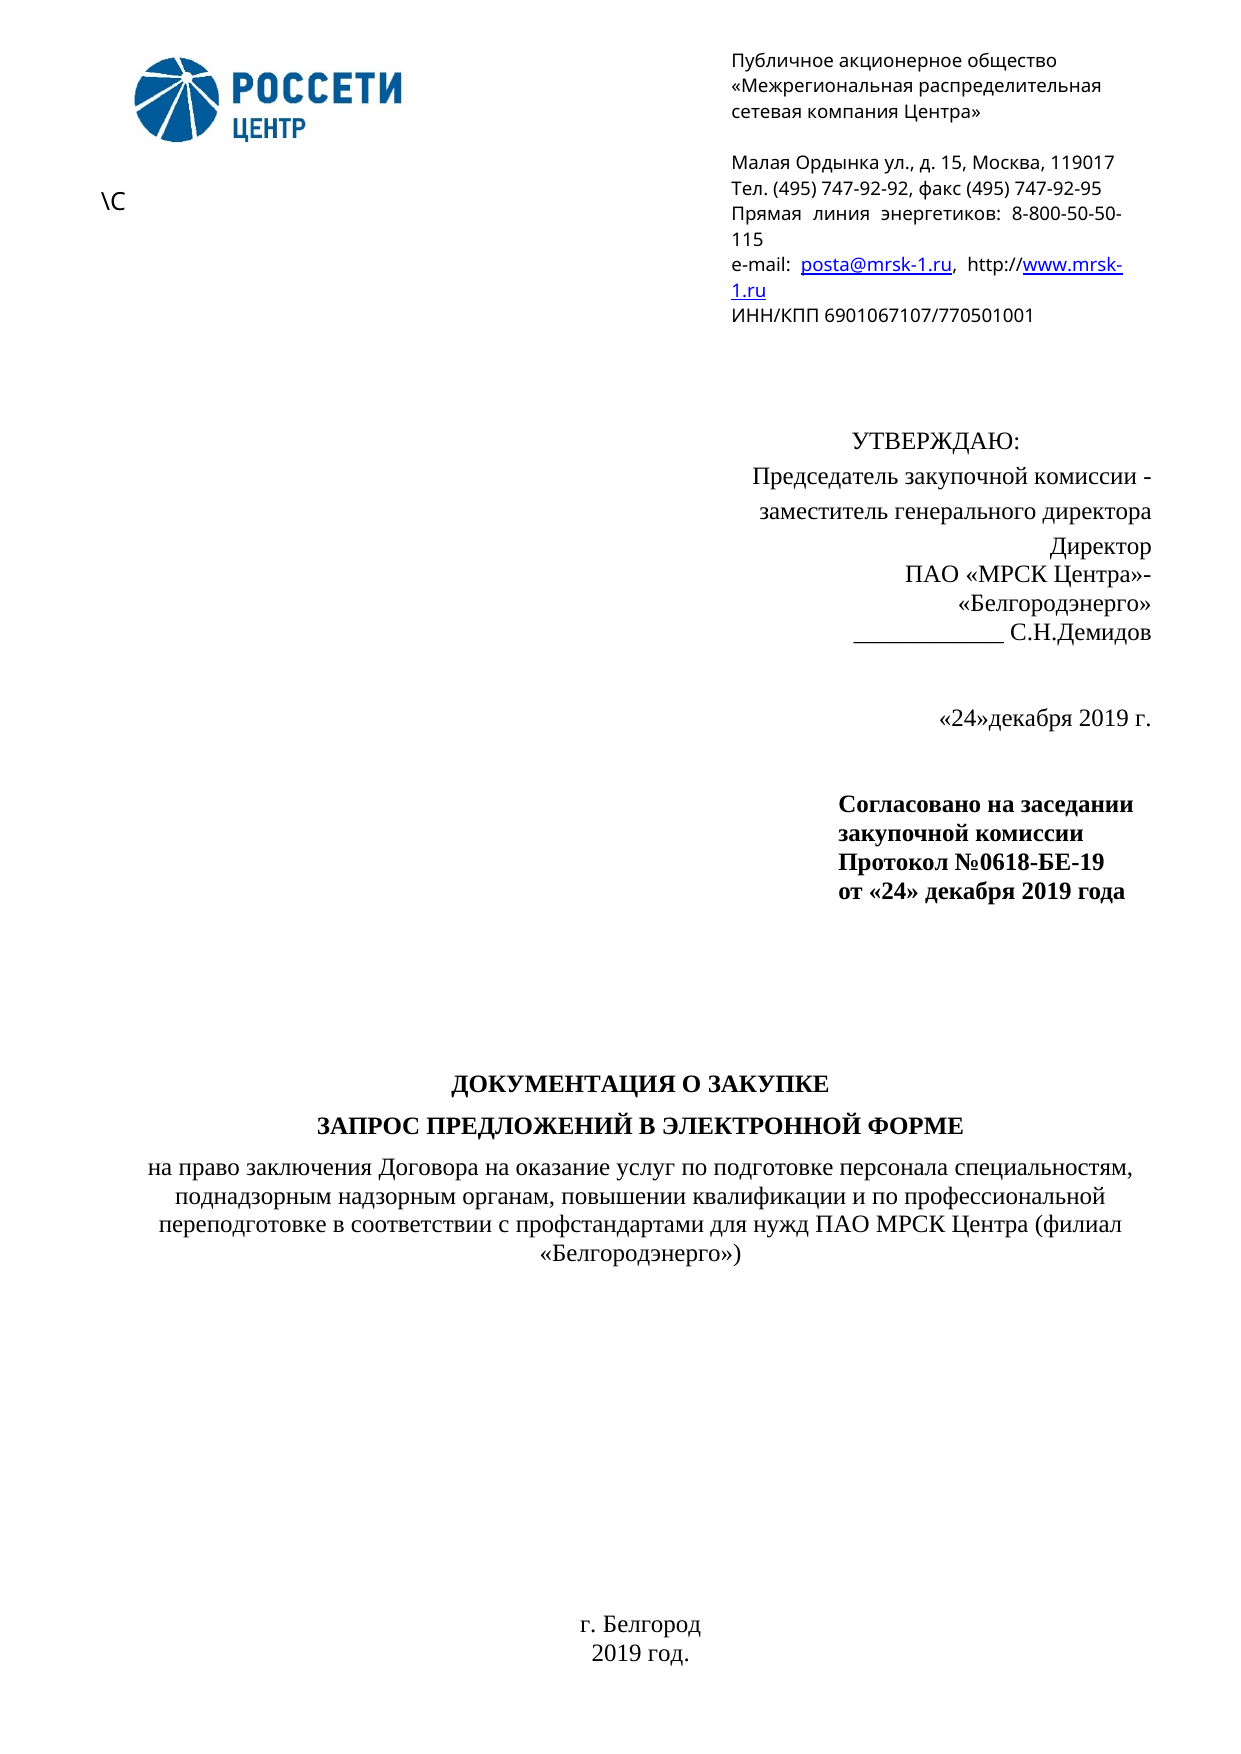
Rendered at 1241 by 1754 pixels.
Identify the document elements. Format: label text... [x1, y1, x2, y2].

text Согласовано на заседании [838, 789, 1151, 818]
text ПАО «МРСК Центра»- [129, 559, 1151, 588]
text «Белгородэнерго» [129, 588, 1151, 617]
text «24»декабря 2019 г. [720, 703, 1151, 732]
text от «24» декабря 2019 года [838, 876, 1151, 904]
text Председатель закупочной комиссии - [129, 461, 1151, 489]
text ____________ С.Н.Демидов [129, 617, 1151, 646]
text на право заключения Договора на оказание услуг по подготовке персонала специальностям, поднадзорным надзорным органам, повышении квалификации и по профессиональной переподготовке в соответствии с профстандартами для нужд ПАО МРСК Центра (филиал «Белгородэнерго») [129, 1152, 1151, 1267]
text г. Белгород 2019 год. [129, 1609, 1151, 1667]
text Директор [129, 531, 1151, 559]
text заместитель генерального директора [129, 496, 1151, 524]
table_header \С [129, 47, 720, 334]
text ДОКУМЕНТАЦИЯ О ЗАКУПКЕ [129, 1069, 1151, 1098]
text закупочной комиссии [838, 818, 1151, 847]
text УТВЕРЖДАЮ: [720, 426, 1151, 454]
table_header Публичное акционерное общество «Межрегиональная распределительная сетевая компания Центра» Малая Ордынка ул., д. 15, Москва, 119017 Тел. (495) 747-92-92, факс (495) 747-92-95 Прямая линия энергетиков: 8-800-50-50-115 e-mail: posta@mrsk-1.ru, http://www.mrsk-1.ru ИНН/КПП 6901067107/770501001 [720, 47, 1133, 334]
text ЗАПРОС ПРЕДЛОЖЕНИЙ В ЭЛЕКТРОННОЙ ФОРМЕ [129, 1111, 1151, 1139]
text Протокол №0618-БЕ-19 [838, 847, 1151, 876]
